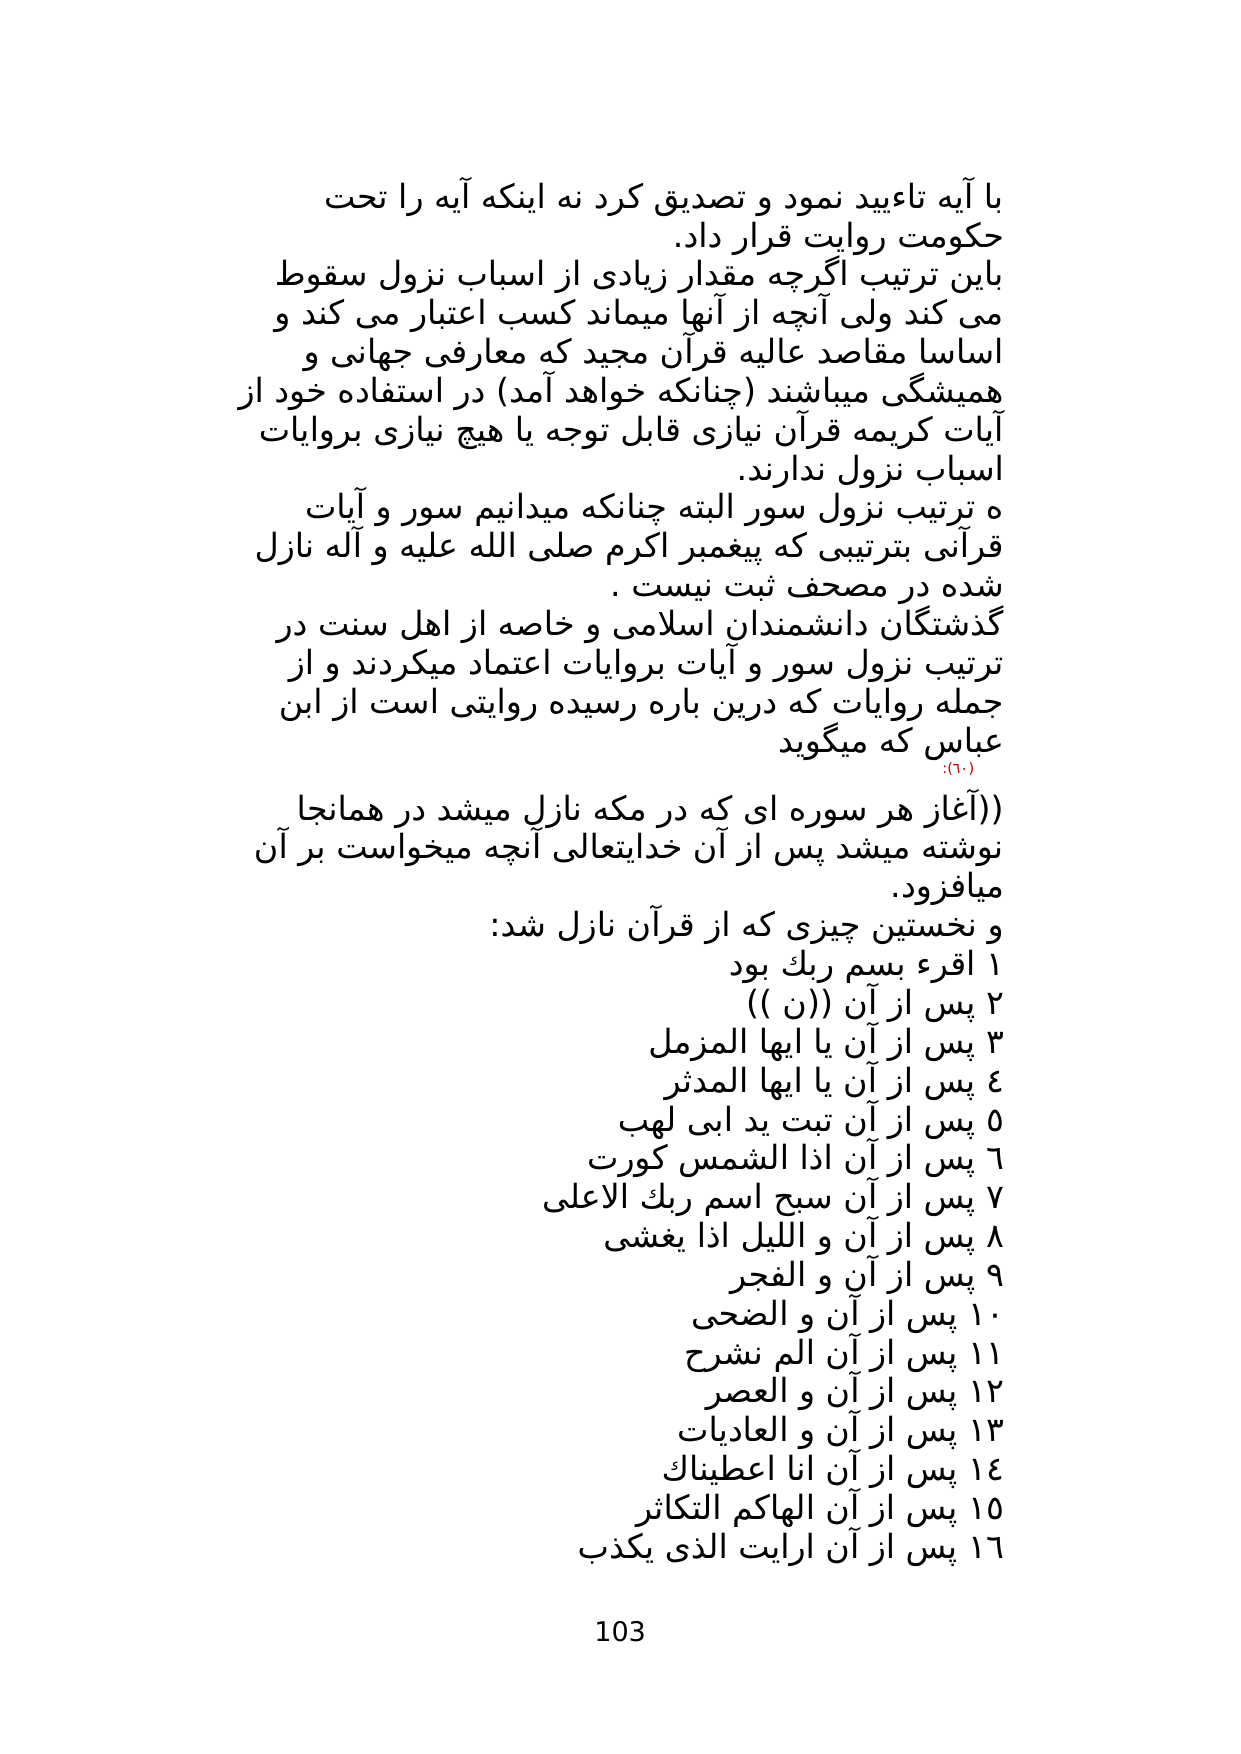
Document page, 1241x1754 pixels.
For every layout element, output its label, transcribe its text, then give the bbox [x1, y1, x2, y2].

text ١ اقرء بسم ربك بود [236, 944, 1004, 983]
text ٥ پس از آن تبت يد ابى لهب [236, 1100, 1004, 1139]
text ٤ پس از آن يا ايها المدثر [236, 1061, 1004, 1100]
text ١٥ پس از آن الهاكم التكاثر [236, 1488, 1004, 1527]
text ٦ پس از آن اذا الشمس كورت [236, 1139, 1004, 1178]
text ١٢ پس از آن و العصر [236, 1372, 1004, 1411]
text ه ترتيب نزول سور البته چنانكه ميدانيم سور و آيات قرآنى بترتيبى كه پيغمبر اكرم صلى الله عليه و آله نازل شده در مصحف ثبت نيست . [236, 488, 1004, 604]
text ٩ پس از آن و الفجر [236, 1255, 1004, 1294]
text گذشتگان دانشمندان اسلامى و خاصه از اهل سنت در ترتيب نزول سور و آيات بروايات اعتماد ميكردند و از جمله روايات كه درين باره رسيده روايتى است از ابن عباس كه ميگويد [236, 604, 1004, 760]
text ((آغاز هر سوره اى كه در مكه نازل ميشد در همانجا نوشته ميشد پس از آن خدايتعالى آنچه ميخواست بر آن ميافزود. [236, 789, 1004, 906]
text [236, 177, 1004, 255]
text (٦٠): [236, 760, 1004, 789]
text ١٣ پس از آن و العاديات [236, 1411, 1004, 1450]
text باين ترتيب اگرچه مقدار زيادى از اسباب نزول سقوط مى كند ولى آنچه از آنها ميماند كسب اعتبار مى كند و اساسا مقاصد عاليه قرآن مجيد كه معارفى جهانى و هميشگى ميباشند (چنانكه خواهد آمد) در استفاده خود از آيات كريمه قرآن نيازى قابل توجه يا هيچ نيازى بروايات اسباب نزول ندارند. [236, 255, 1004, 488]
text ١١ پس از آن الم نشرح [236, 1333, 1004, 1372]
text ١٦ پس از آن ارايت الذى يكذب [236, 1527, 1004, 1566]
text ١٤ پس از آن انا اعطيناك [236, 1450, 1004, 1488]
text ١٠ پس از آن و الضحى [236, 1294, 1004, 1333]
text ٢ پس از آن ((ن )) [236, 983, 1004, 1022]
text ٧ پس از آن سبح اسم ربك الاعلى [236, 1178, 1004, 1217]
text ٨ پس از آن و الليل اذا يغشى [236, 1217, 1004, 1255]
text ٣ پس از آن يا ايها المزمل [236, 1022, 1004, 1061]
text و نخستين چيزى كه از قرآن نازل شد: [236, 906, 1004, 944]
